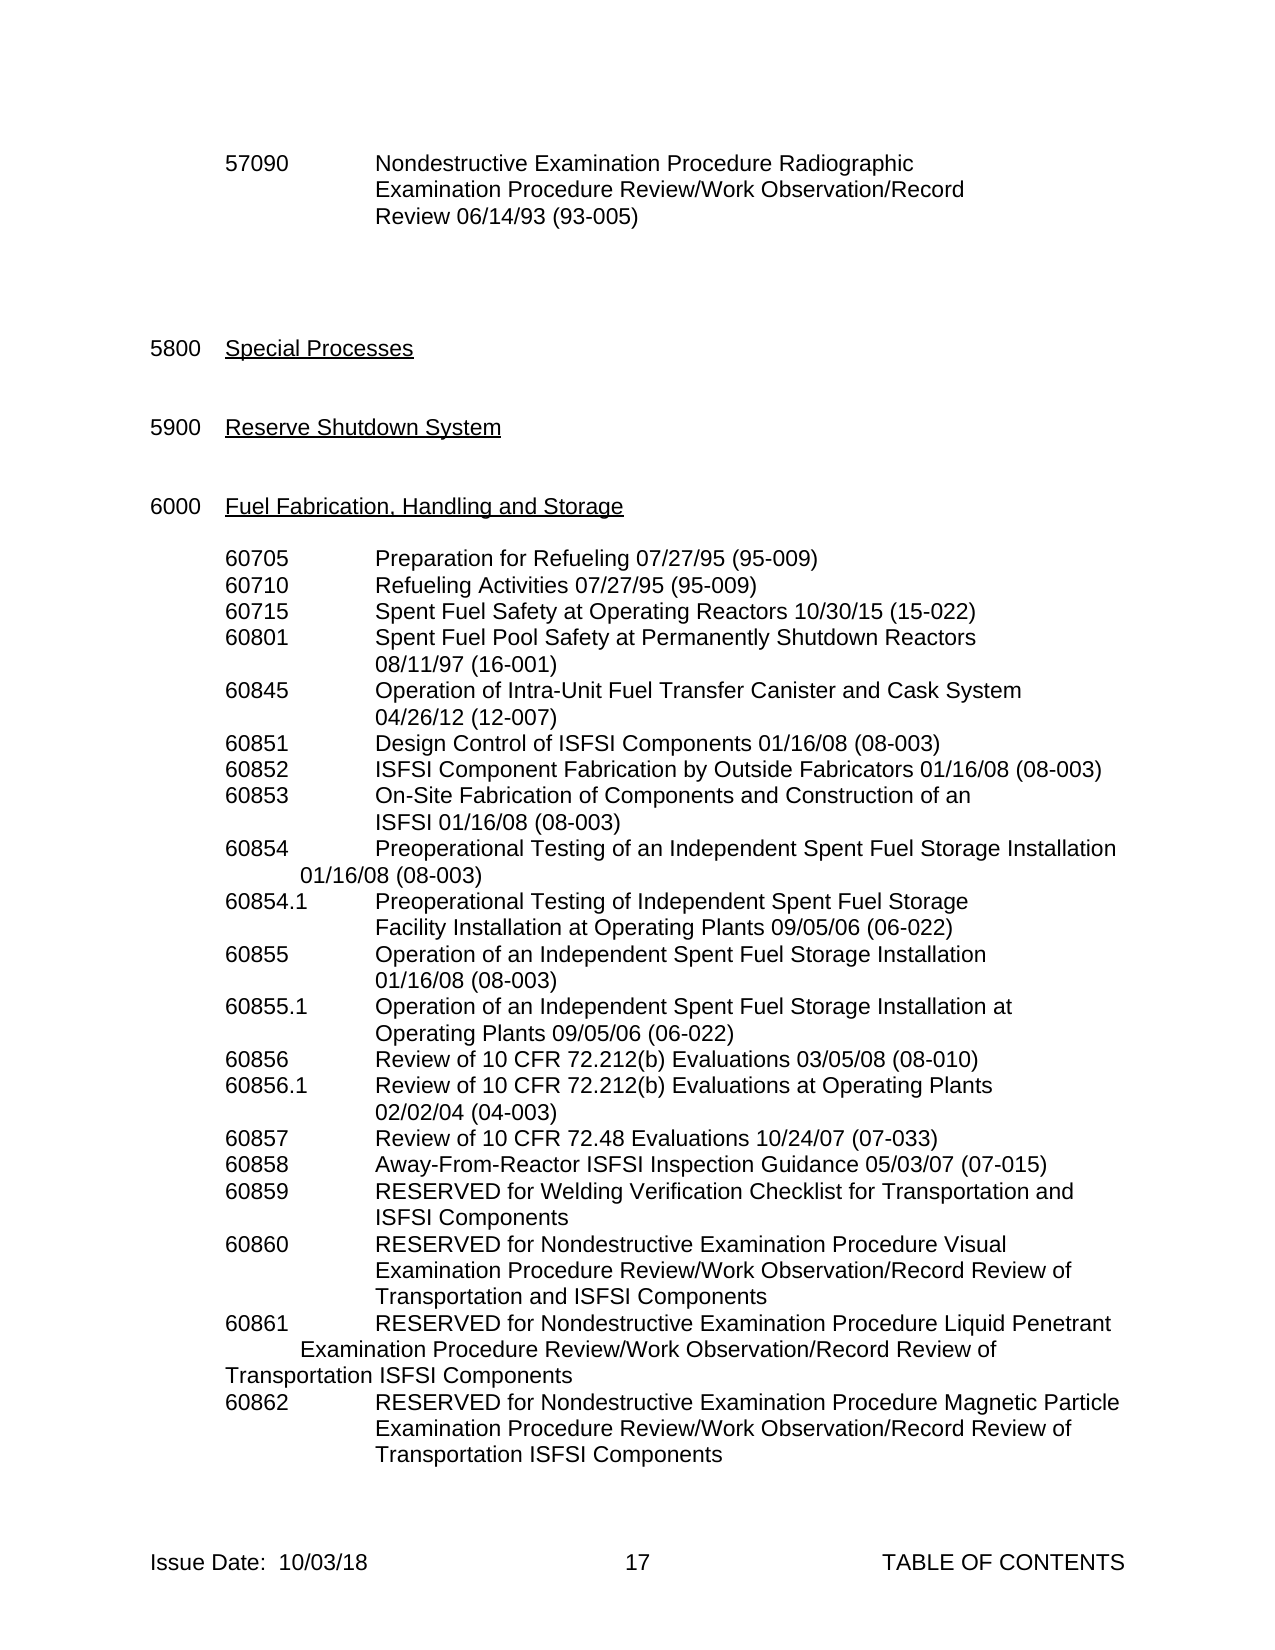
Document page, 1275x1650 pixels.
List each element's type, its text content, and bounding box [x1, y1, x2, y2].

text 08/11/97 (16-001) [150, 651, 1125, 677]
text 60855 Operation of an Independent Spent Fuel Storage Installation [150, 941, 1125, 967]
text 60859 RESERVED for Welding Verification Checklist for Transportation and ISFSI Components [150, 1178, 1125, 1231]
text 60854 Preoperational Testing of an Independent Spent Fuel Storage Installation 01/16/08 (08-003) [150, 835, 1125, 888]
text 60861 RESERVED for Nondestructive Examination Procedure Liquid Penetrant Examination Procedure Review/Work Observation/Record Review of Transportation ISFSI Components [150, 1309, 1125, 1389]
text Review 06/14/93 (93-005) [225, 203, 1125, 229]
text 01/16/08 (08-003) [150, 967, 1125, 993]
text 6000 Fuel Fabrication, Handling and Storage [150, 493, 1125, 519]
text 60710 Refueling Activities 07/27/95 (95-009) [150, 572, 1125, 598]
text 60715 Spent Fuel Safety at Operating Reactors 10/30/15 (15-022) [150, 598, 1125, 624]
text 60854.1 Preoperational Testing of Independent Spent Fuel Storage [150, 888, 1125, 914]
text 5900 Reserve Shutdown System [150, 413, 1125, 440]
text 60845 Operation of Intra-Unit Fuel Transfer Canister and Cask System [150, 677, 1125, 703]
text 60856 Review of 10 CFR 72.212(b) Evaluations 03/05/08 (08-010) [150, 1046, 1125, 1072]
text ISFSI 01/16/08 (08-003) [150, 809, 1125, 835]
text 5800 Special Processes [150, 334, 1125, 361]
text 60858 Away-From-Reactor ISFSI Inspection Guidance 05/03/07 (07-015) [150, 1151, 1125, 1178]
text 60853 On-Site Fabrication of Components and Construction of an [150, 782, 1125, 809]
text 60860 RESERVED for Nondestructive Examination Procedure Visual Examination Procedure Review/Work Observation/Record Review of Transportation and ISFSI Components [150, 1231, 1125, 1309]
text Facility Installation at Operating Plants 09/05/06 (06-022) [150, 914, 1125, 941]
text Operating Plants 09/05/06 (06-022) [150, 1020, 1125, 1046]
text 57090 Nondestructive Examination Procedure Radiographic [150, 150, 1125, 176]
text 60801 Spent Fuel Pool Safety at Permanently Shutdown Reactors [150, 624, 1125, 651]
text 02/02/04 (04-003) [150, 1099, 1125, 1125]
text 60705 Preparation for Refueling 07/27/95 (95-009) [150, 545, 1125, 572]
text 60855.1 Operation of an Independent Spent Fuel Storage Installation at [150, 993, 1125, 1020]
text 60857 Review of 10 CFR 72.48 Evaluations 10/24/07 (07-033) [150, 1125, 1125, 1151]
text Examination Procedure Review/Work Observation/Record [225, 176, 1125, 203]
text 60856.1 Review of 10 CFR 72.212(b) Evaluations at Operating Plants [150, 1072, 1125, 1099]
text 60862 RESERVED for Nondestructive Examination Procedure Magnetic Particle Examination Procedure Review/Work Observation/Record Review of Transportation ISFSI Components [150, 1389, 1125, 1468]
text 60852 ISFSI Component Fabrication by Outside Fabricators 01/16/08 (08-003) [150, 756, 1125, 782]
text 60851 Design Control of ISFSI Components 01/16/08 (08-003) [150, 730, 1125, 756]
text 04/26/12 (12-007) [150, 703, 1125, 730]
